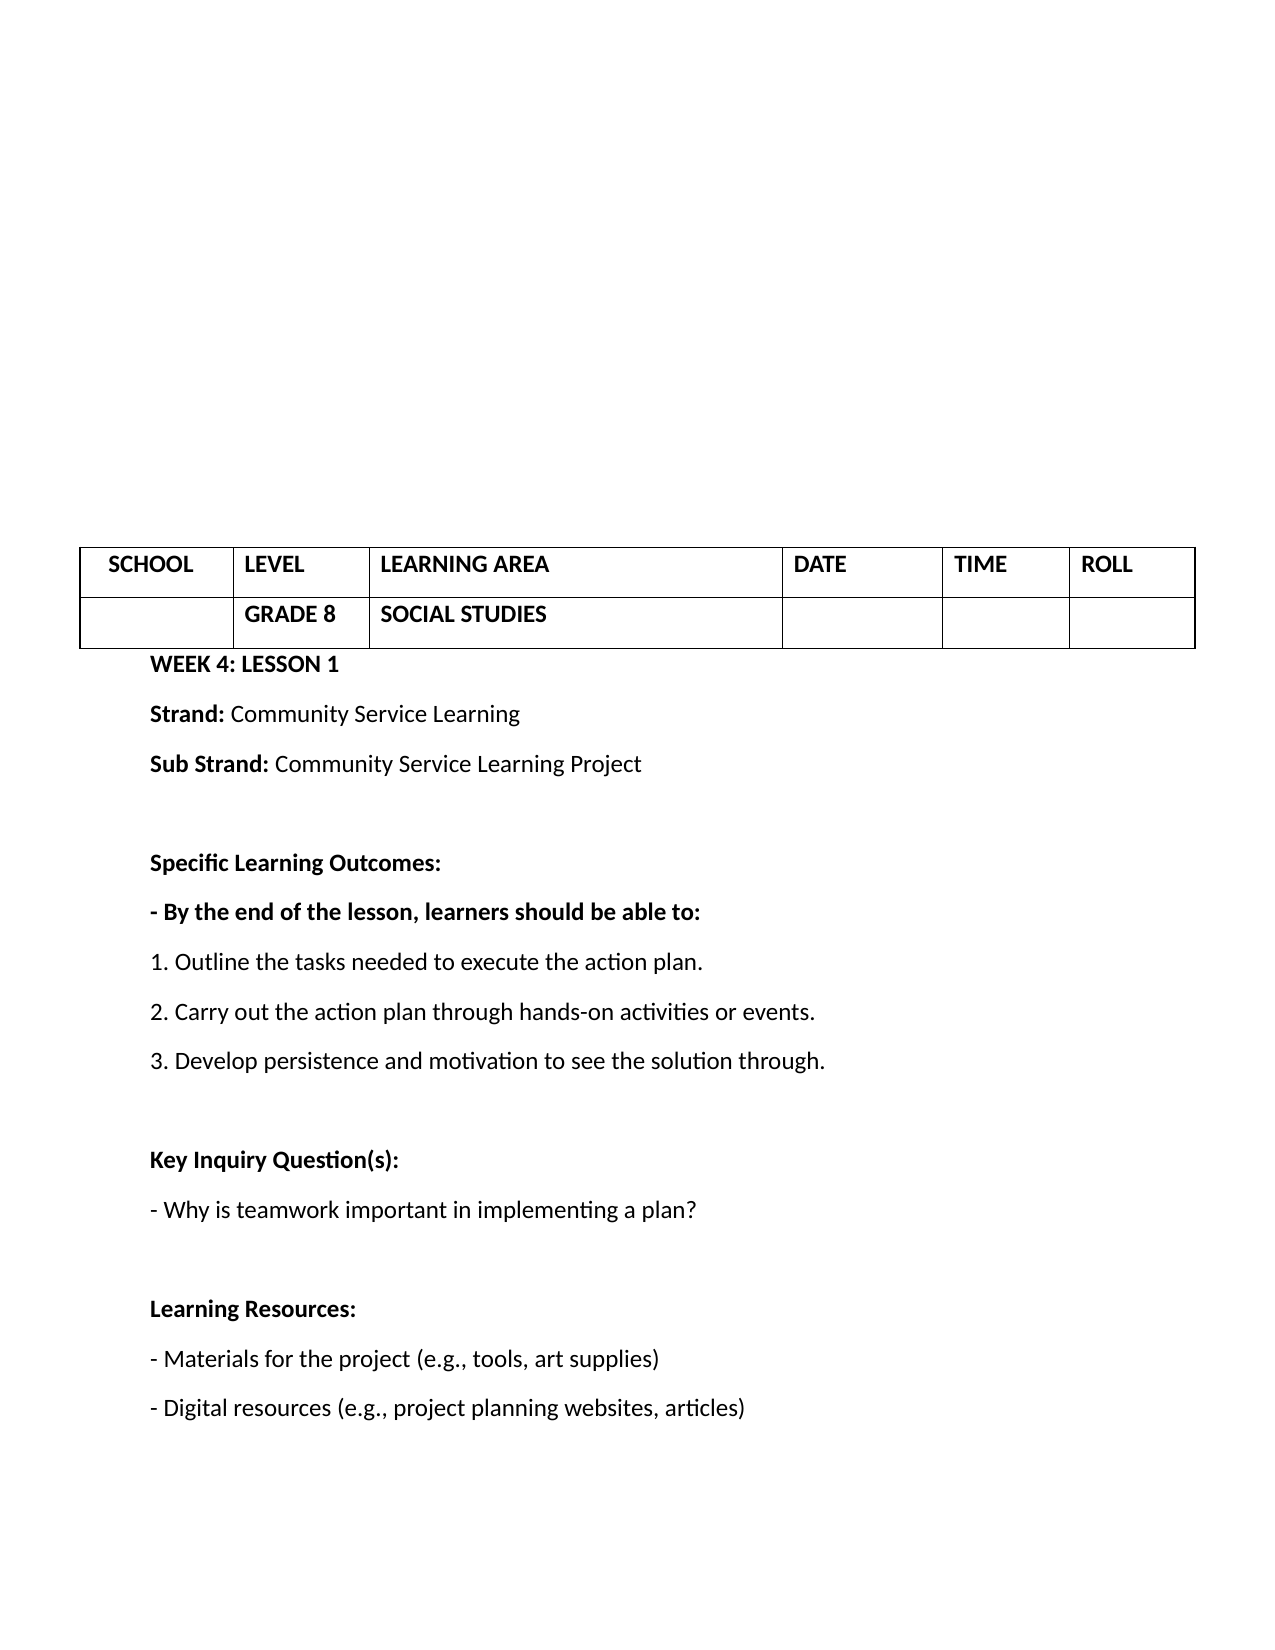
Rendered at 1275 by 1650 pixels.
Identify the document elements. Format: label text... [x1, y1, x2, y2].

text - By the end of the lesson, learners should be able to: [150, 896, 1125, 927]
table_cell GRADE 8 [234, 598, 369, 647]
table_cell [1070, 598, 1194, 647]
table_cell [783, 598, 942, 647]
table_header LEARNING AREA [370, 548, 782, 597]
table_header DATE [783, 548, 942, 597]
table_cell [81, 598, 233, 647]
table_header TIME [943, 548, 1069, 597]
text - Materials for the project (e.g., tools, art supplies) [150, 1343, 1125, 1373]
text Sub Strand: Community Service Learning Project [150, 748, 1125, 778]
text 3. Develop persistence and motivation to see the solution through. [150, 1045, 1125, 1076]
text 2. Carry out the action plan through hands-on activities or events. [150, 996, 1125, 1026]
text Key Inquiry Question(s): [150, 1144, 1125, 1175]
table_cell SOCIAL STUDIES [370, 598, 782, 647]
text Specific Learning Outcomes: [150, 847, 1125, 877]
text Learning Resources: [150, 1293, 1125, 1324]
table_header LEVEL [234, 548, 369, 597]
text Strand: Community Service Learning [150, 698, 1125, 729]
text 1. Outline the tasks needed to execute the action plan. [150, 946, 1125, 977]
table_header ROLL [1070, 548, 1194, 597]
text - Digital resources (e.g., project planning websites, articles) [150, 1392, 1125, 1423]
table_header SCHOOL [81, 548, 233, 597]
text WEEK 4: LESSON 1 [150, 649, 1125, 679]
text - Why is teamwork important in implementing a plan? [150, 1194, 1125, 1224]
table_cell [943, 598, 1069, 647]
